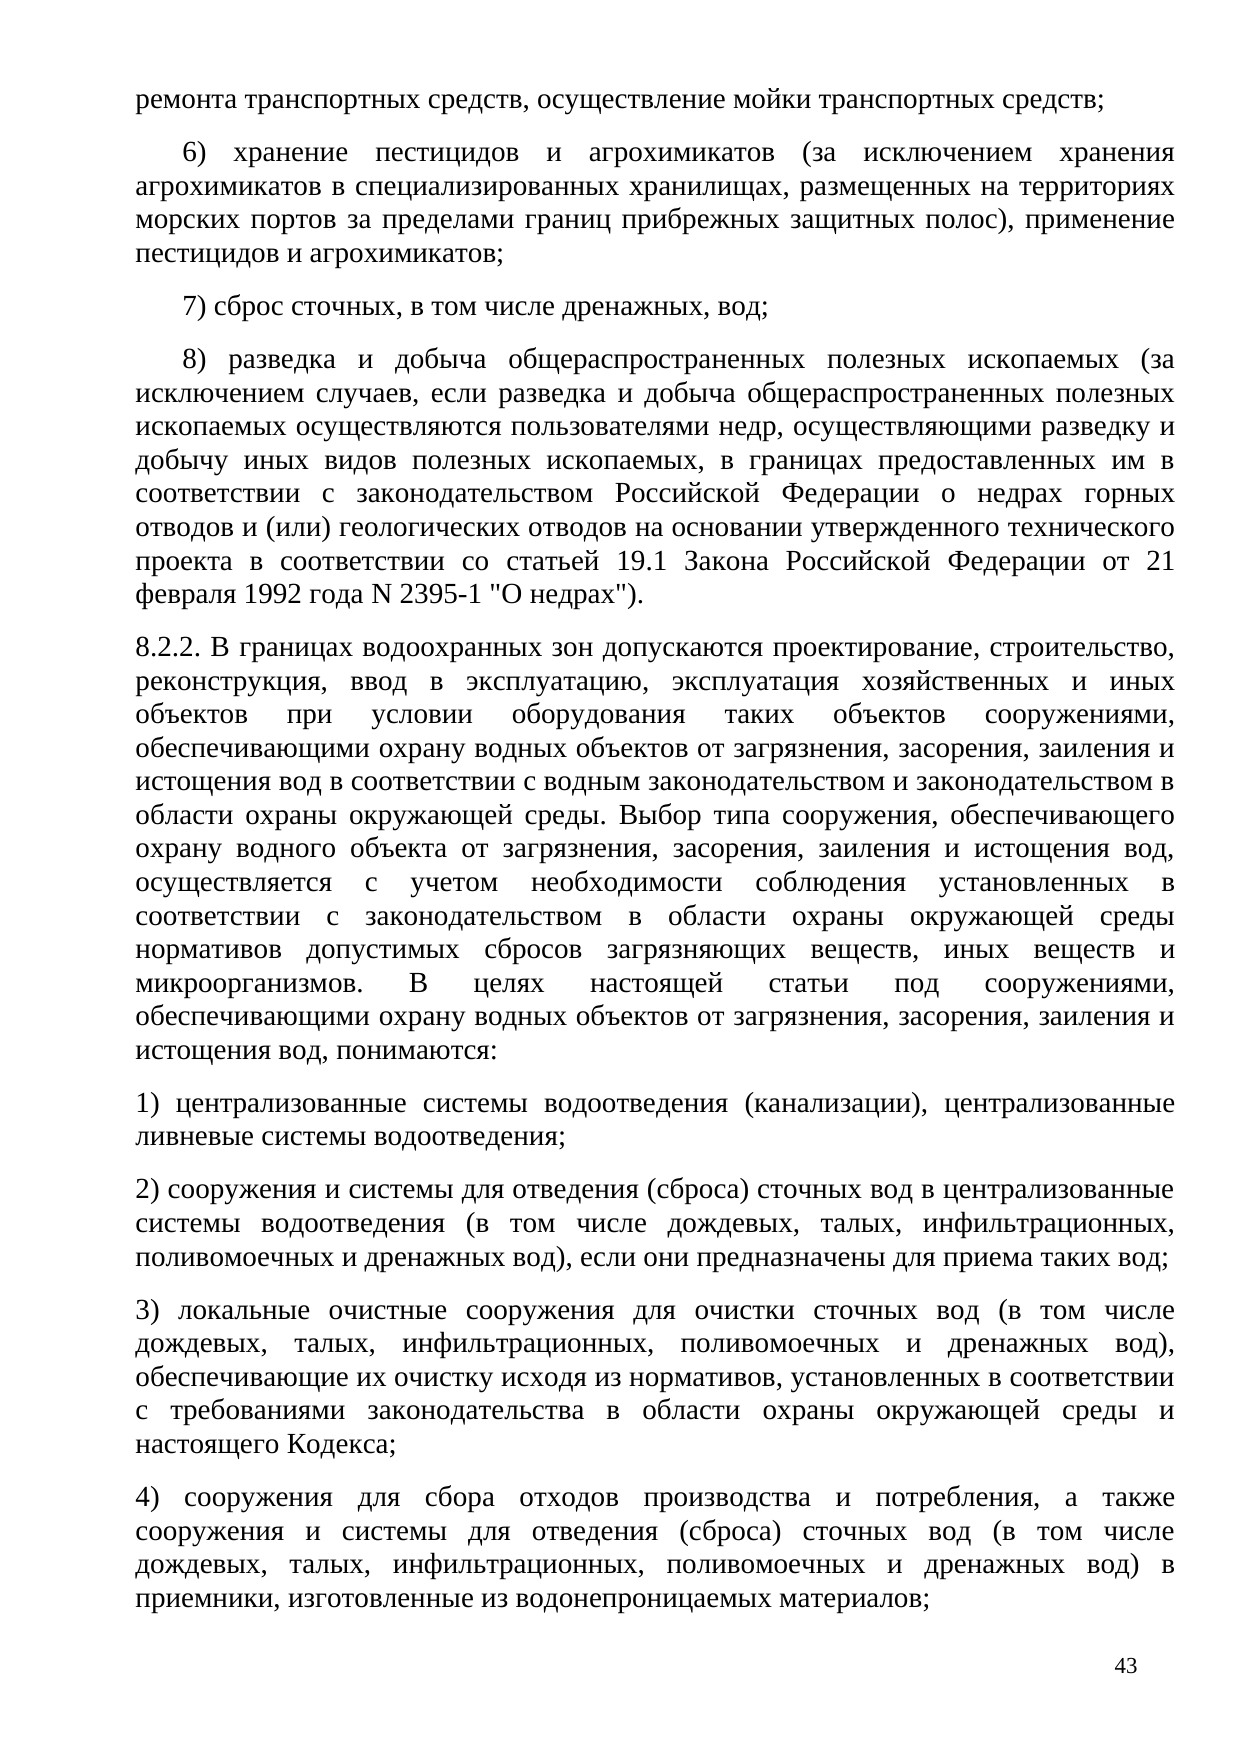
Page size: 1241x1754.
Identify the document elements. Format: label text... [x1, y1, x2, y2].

text 1) централизованные системы водоотведения (канализации), централизованные ливневые системы водоотведения; [135, 1085, 1176, 1152]
list 8) разведка и добыча общераспространенных полезных ископаемых (за исключением случаев, если разведка и добыча общераспространенных полезных ископаемых осуществляются пользователями недр, осуществляющими разведку и добычу иных видов полезных ископаемых, в границах предоставленных им в соответствии с законодательством Российской Федерации о недрах горных отводов и (или) геологических отводов на основании утвержденного технического проекта в соответствии со статьей 19.1 Закона Российской Федерации от 21 февраля 1992 года N 2395-1 "О недрах"). [135, 341, 1176, 610]
list 6) хранение пестицидов и агрохимикатов (за исключением хранения агрохимикатов в специализированных хранилищах, размещенных на территориях морских портов за пределами границ прибрежных защитных полос), применение пестицидов и агрохимикатов; [135, 134, 1176, 269]
text 8.2.2. В границах водоохранных зон допускаются проектирование, строительство, реконструкция, ввод в эксплуатацию, эксплуатация хозяйственных и иных объектов при условии оборудования таких объектов сооружениями, обеспечивающими охрану водных объектов от загрязнения, засорения, заиления и истощения вод в соответствии с водным законодательством и законодательством в области охраны окружающей среды. Выбор типа сооружения, обеспечивающего охрану водного объекта от загрязнения, засорения, заиления и истощения вод, осуществляется с учетом необходимости соблюдения установленных в соответствии с законодательством в области охраны окружающей среды нормативов допустимых сбросов загрязняющих веществ, иных веществ и микроорганизмов. В целях настоящей статьи под сооружениями, обеспечивающими охрану водных объектов от загрязнения, засорения, заиления и истощения вод, понимаются: [135, 629, 1176, 1065]
list 7) сброс сточных, в том числе дренажных, вод; [135, 288, 1176, 322]
text 2) сооружения и системы для отведения (сброса) сточных вод в централизованные системы водоотведения (в том числе дождевых, талых, инфильтрационных, поливомоечных и дренажных вод), если они предназначены для приема таких вод; [135, 1172, 1176, 1272]
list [135, 81, 1176, 115]
text 4) сооружения для сбора отходов производства и потребления, а также сооружения и системы для отведения (сброса) сточных вод (в том числе дождевых, талых, инфильтрационных, поливомоечных и дренажных вод) в приемники, изготовленные из водонепроницаемых материалов; [135, 1479, 1176, 1613]
text 3) локальные очистные сооружения для очистки сточных вод (в том числе дождевых, талых, инфильтрационных, поливомоечных и дренажных вод), обеспечивающие их очистку исходя из нормативов, установленных в соответствии с требованиями законодательства в области охраны окружающей среды и настоящего Кодекса; [135, 1292, 1176, 1459]
